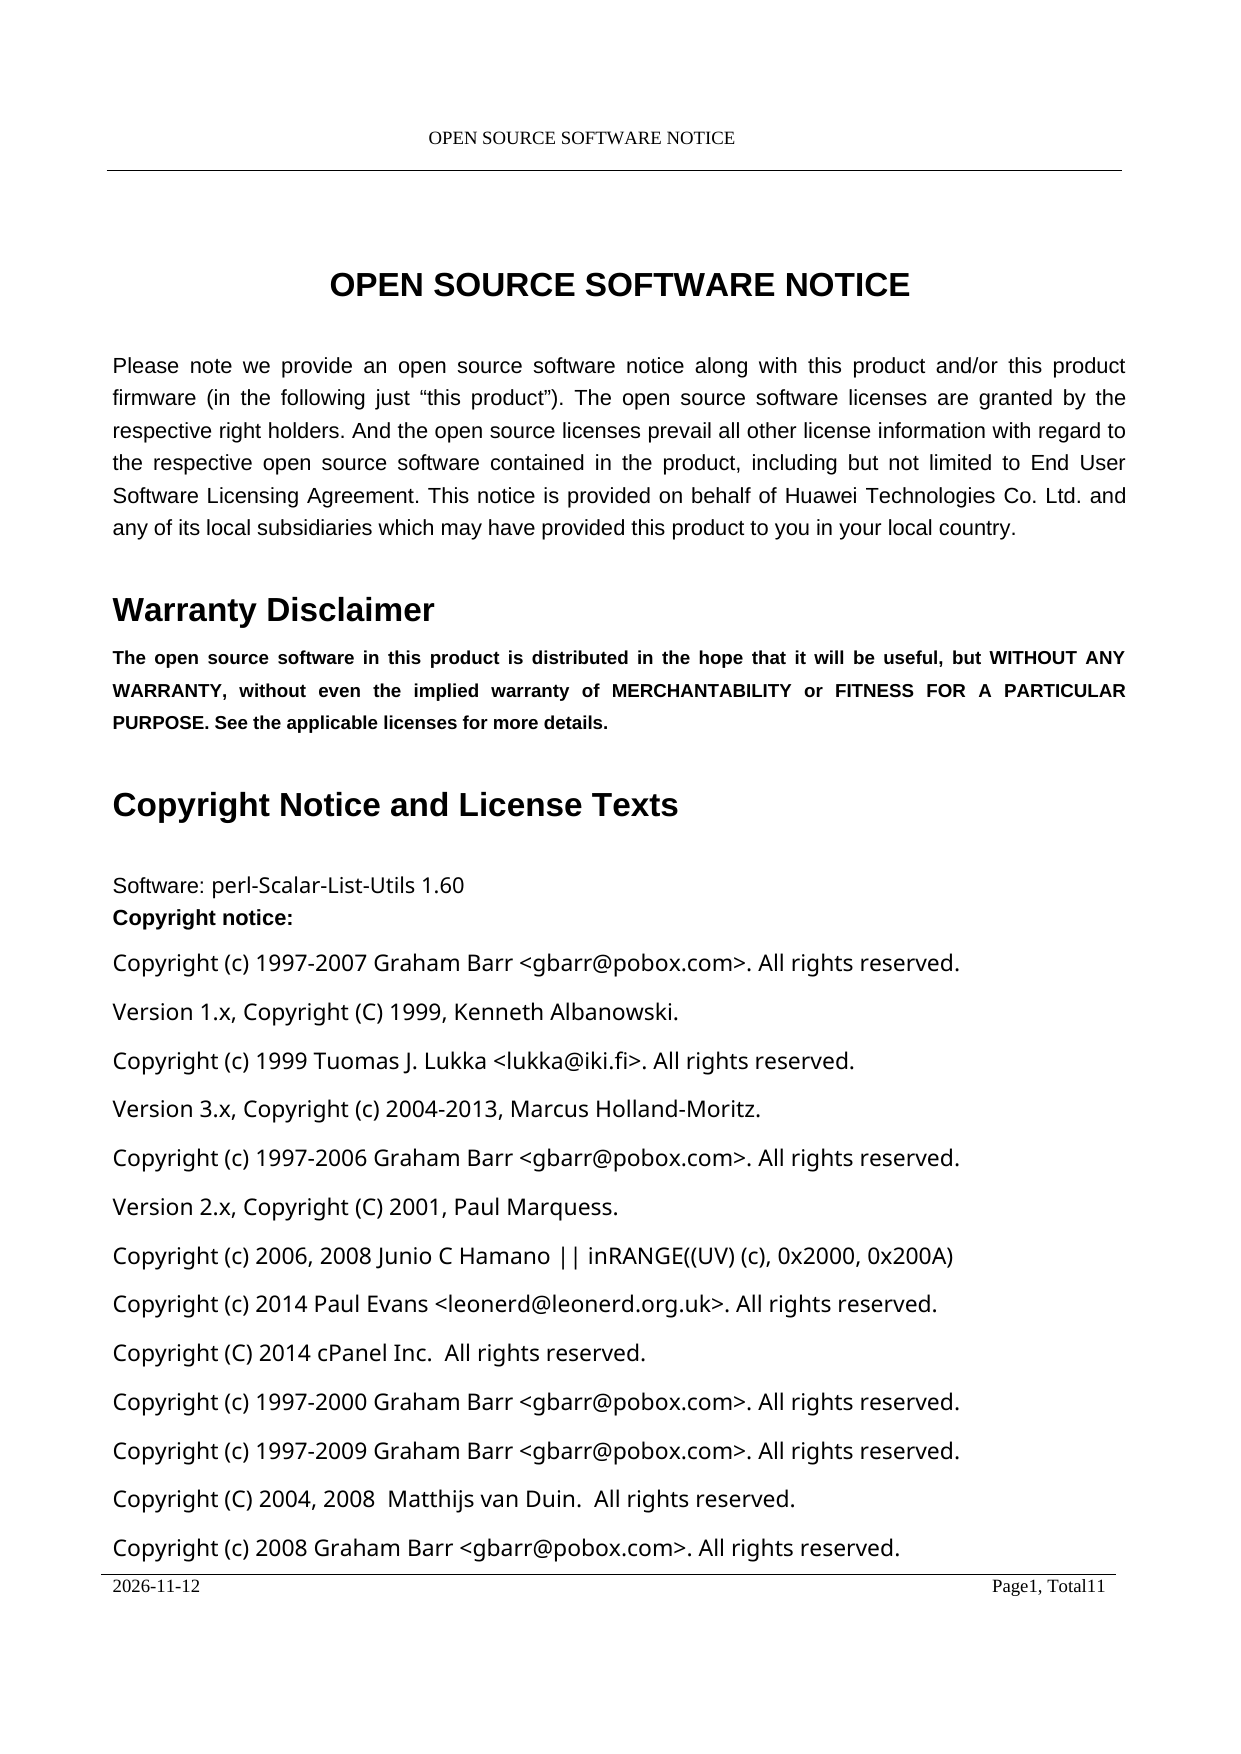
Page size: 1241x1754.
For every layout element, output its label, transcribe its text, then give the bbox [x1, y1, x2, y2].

text The open source software in this product is distributed in the hope that it will be useful, but WITHOUT ANY WARRANTY, without even the implied warranty of MERCHANTABILITY or FITNESS FOR A PARTICULAR PURPOSE. See the applicable licenses for more details. [112, 641, 1128, 739]
text Software: perl-Scalar-List-Utils 1.60 [112, 869, 1128, 901]
text Copyright Notice and License Texts [112, 771, 1128, 836]
text OPEN SOURCE SOFTWARE NOTICE [112, 251, 1128, 316]
text Copyright (c) 1997-2007 Graham Barr <gbarr@pobox.com>. All rights reserved. Version 1.x, Copyright (C) 1999, Kenneth Albanowski. Copyright (c) 1999 Tuomas J. Lukka <lukka@iki.fi>. All rights reserved. Version 3.x, Copyright (c) 2004-2013, Marcus Holland-Moritz. Copyright (c) 1997-2006 Graham Barr <gbarr@pobox.com>. All rights reserved. Version 2.x, Copyright (C) 2001, Paul Marquess. Copyright (c) 2006, 2008 Junio C Hamano || inRANGE((UV) (c), 0x2000, 0x200A) Copyright (c) 2014 Paul Evans <leonerd@leonerd.org.uk>. All rights reserved. Copyright (C) 2014 cPanel Inc. All rights reserved. Copyright (c) 1997-2000 Graham Barr <gbarr@pobox.com>. All rights reserved. Copyright (c) 1997-2009 Graham Barr <gbarr@pobox.com>. All rights reserved. Copyright (C) 2004, 2008 Matthijs van Duin. All rights reserved. Copyright (c) 2008 Graham Barr <gbarr@pobox.com>. All rights reserved. [112, 947, 1128, 1564]
text Copyright notice: [112, 901, 1128, 934]
text Warranty Disclaimer [112, 576, 1128, 641]
text Please note we provide an open source software notice along with this product and/or this product firmware (in the following just “this product”). The open source software licenses are granted by the respective right holders. And the open source licenses prevail all other license information with regard to the respective open source software contained in the product, including but not limited to End User Software Licensing Agreement. This notice is provided on behalf of Huawei Technologies Co. Ltd. and any of its local subsidiaries which may have provided this product to you in your local country. [112, 349, 1128, 544]
